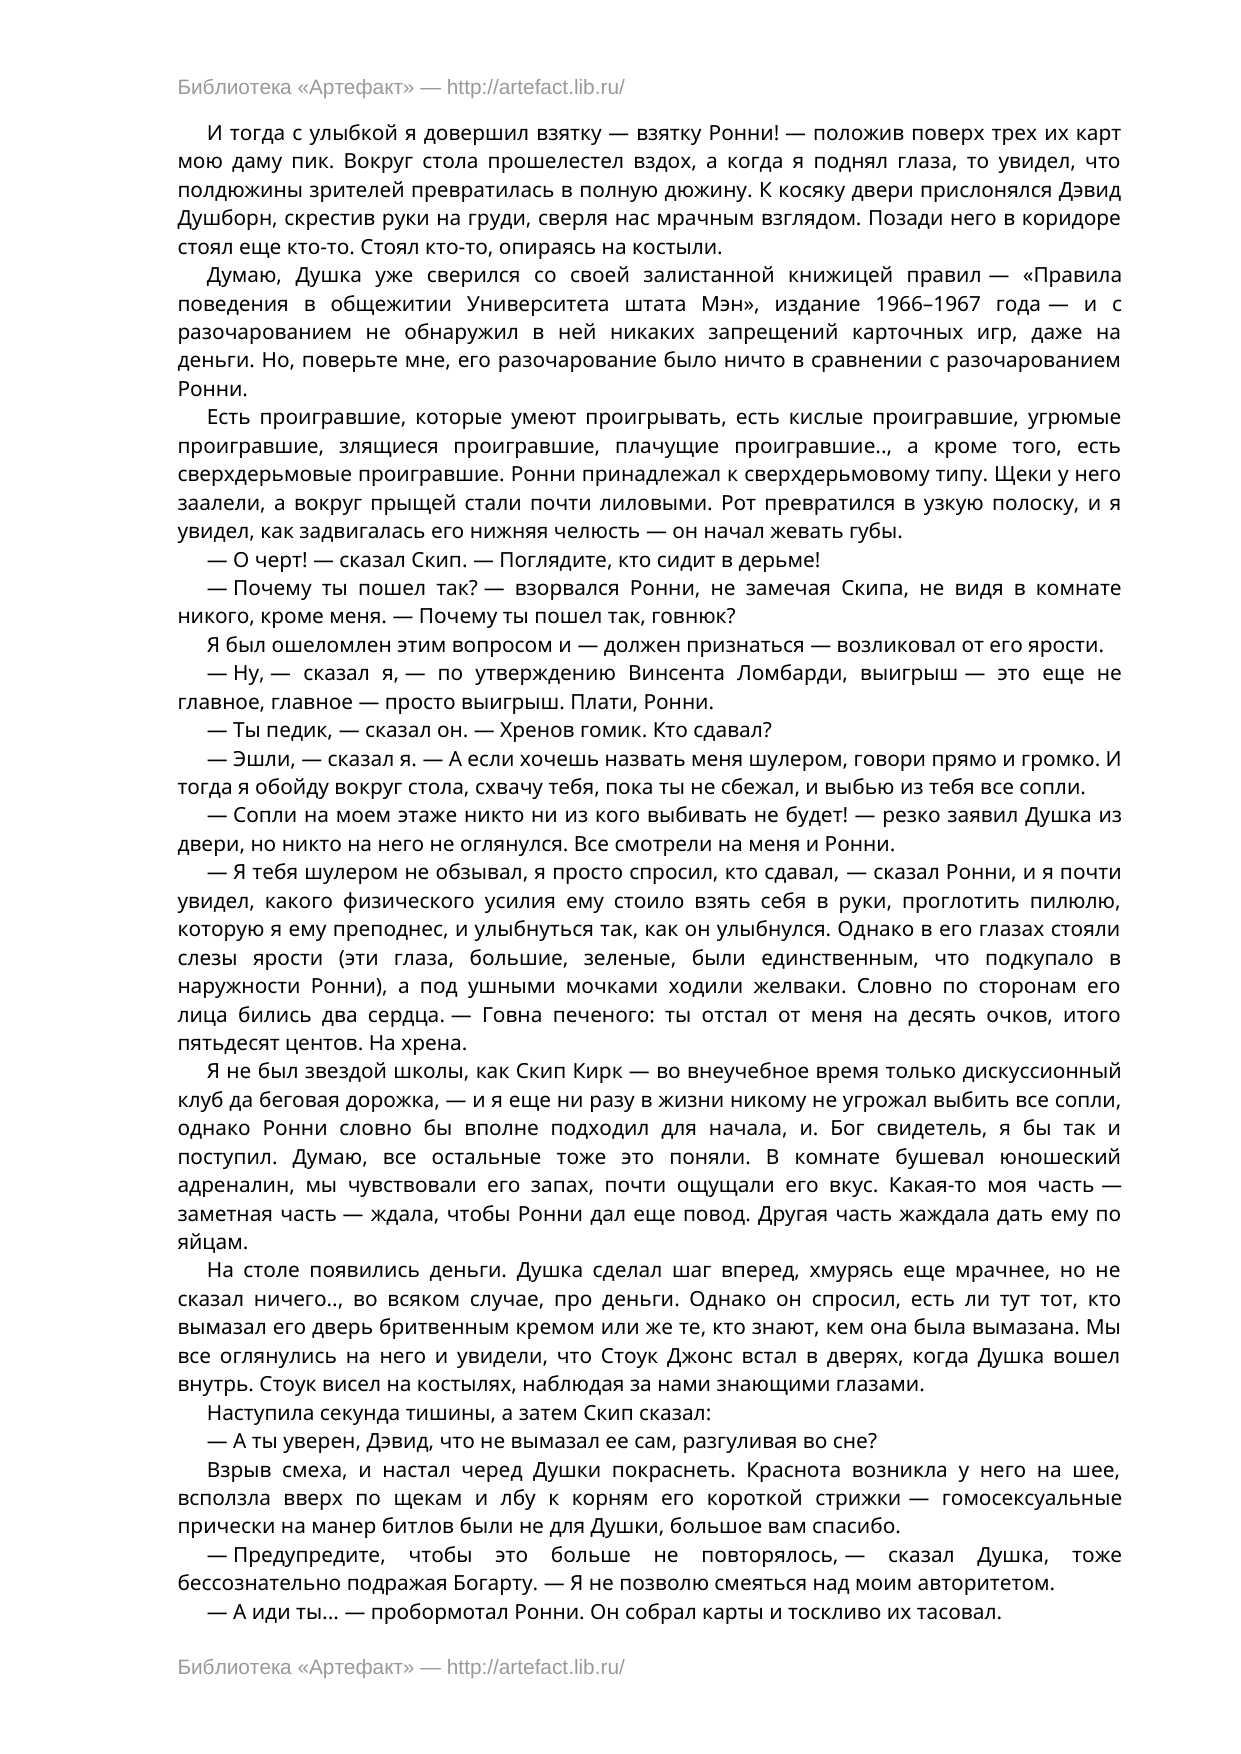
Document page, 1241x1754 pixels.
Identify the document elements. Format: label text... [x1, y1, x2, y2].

text Взрыв смеха, и настал черед Душки покраснеть. Краснота возникла у него на шее, всползла вверх по щекам и лбу к корням его короткой стрижки — гомосексуальные прически на манер битлов были не для Душки, большое вам спасибо. [177, 1455, 1122, 1540]
text — Ты педик, — сказал он. — Хренов гомик. Кто сдавал? [177, 715, 1122, 744]
text — Ну, — сказал я, — по утверждению Винсента Ломбарди, выигрыш — это еще не главное, главное — просто выигрыш. Плати, Ронни. [177, 658, 1122, 715]
text — А иди ты... — пробормотал Ронни. Он собрал карты и тоскливо их тасовал. [177, 1597, 1122, 1625]
text — Я тебя шулером не обзывал, я просто спросил, кто сдавал, — сказал Ронни, и я почти увидел, какого физического усилия ему стоило взять себя в руки, проглотить пилюлю, которую я ему преподнес, и улыбнуться так, как он улыбнулся. Однако в его глазах стояли слезы ярости (эти глаза, большие, зеленые, были единственным, что подкупало в наружности Ронни), а под ушными мочками ходили желваки. Словно по сторонам его лица бились два сердца. — Говна печеного: ты отстал от меня на десять очков, итого пятьдесят центов. На хрена. [177, 857, 1122, 1057]
text — О черт! — сказал Скип. — Поглядите, кто сидит в дерьме! [177, 545, 1122, 573]
text Я был ошеломлен этим вопросом и — должен признаться — возликовал от его ярости. [177, 630, 1122, 658]
text И тогда с улыбкой я довершил взятку — взятку Ронни! — положив поверх трех их карт мою даму пик. Вокруг стола прошелестел вздох, а когда я поднял глаза, то увидел, что полдюжины зрителей превратилась в полную дюжину. К косяку двери прислонялся Дэвид Душборн, скрестив руки на груди, сверля нас мрачным взглядом. Позади него в коридоре стоял еще кто-то. Стоял кто-то, опираясь на костыли. [177, 118, 1122, 260]
text Я не был звездой школы, как Скип Кирк — во внеучебное время только дискуссионный клуб да беговая дорожка, — и я еще ни разу в жизни никому не угрожал выбить все сопли, однако Ронни словно бы вполне подходил для начала, и. Бог свидетель, я бы так и поступил. Думаю, все остальные тоже это поняли. В комнате бушевал юношеский адреналин, мы чувствовали его запах, почти ощущали его вкус. Какая-то моя часть — заметная часть — ждала, чтобы Ронни дал еще повод. Другая часть жаждала дать ему по яйцам. [177, 1057, 1122, 1256]
text Наступила секунда тишины, а затем Скип сказал: [177, 1398, 1122, 1426]
text — А ты уверен, Дэвид, что не вымазал ее сам, разгуливая во сне? [177, 1426, 1122, 1455]
text — Эшли, — сказал я. — А если хочешь назвать меня шулером, говори прямо и громко. И тогда я обойду вокруг стола, схвачу тебя, пока ты не сбежал, и выбью из тебя все сопли. [177, 744, 1122, 801]
text На столе появились деньги. Душка сделал шаг вперед, хмурясь еще мрачнее, но не сказал ничего.., во всяком случае, про деньги. Однако он спросил, есть ли тут тот, кто вымазал его дверь бритвенным кремом или же те, кто знают, кем она была вымазана. Мы все оглянулись на него и увидели, что Стоук Джонс встал в дверях, когда Душка вошел внутрь. Стоук висел на костылях, наблюдая за нами знающими глазами. [177, 1256, 1122, 1398]
text Думаю, Душка уже сверился со своей залистанной книжицей правил — «Правила поведения в общежитии Университета штата Мэн», издание 1966–1967 года — и с разочарованием не обнаружил в ней никаких запрещений карточных игр, даже на деньги. Но, поверьте мне, его разочарование было ничто в сравнении с разочарованием Ронни. [177, 260, 1122, 402]
text — Предупредите, чтобы это больше не повторялось, — сказал Душка, тоже бессознательно подражая Богарту. — Я не позволю смеяться над моим авторитетом. [177, 1540, 1122, 1597]
text Есть проигравшие, которые умеют проигрывать, есть кислые проигравшие, угрюмые проигравшие, злящиеся проигравшие, плачущие проигравшие.., а кроме того, есть сверхдерьмовые проигравшие. Ронни принадлежал к сверхдерьмовому типу. Щеки у него заалели, а вокруг прыщей стали почти лиловыми. Рот превратился в узкую полоску, и я увидел, как задвигалась его нижняя челюсть — он начал жевать губы. [177, 402, 1122, 545]
text — Почему ты пошел так? — взорвался Ронни, не замечая Скипа, не видя в комнате никого, кроме меня. — Почему ты пошел так, говнюк? [177, 573, 1122, 630]
text — Сопли на моем этаже никто ни из кого выбивать не будет! — резко заявил Душка из двери, но никто на него не оглянулся. Все смотрели на меня и Ронни. [177, 801, 1122, 857]
